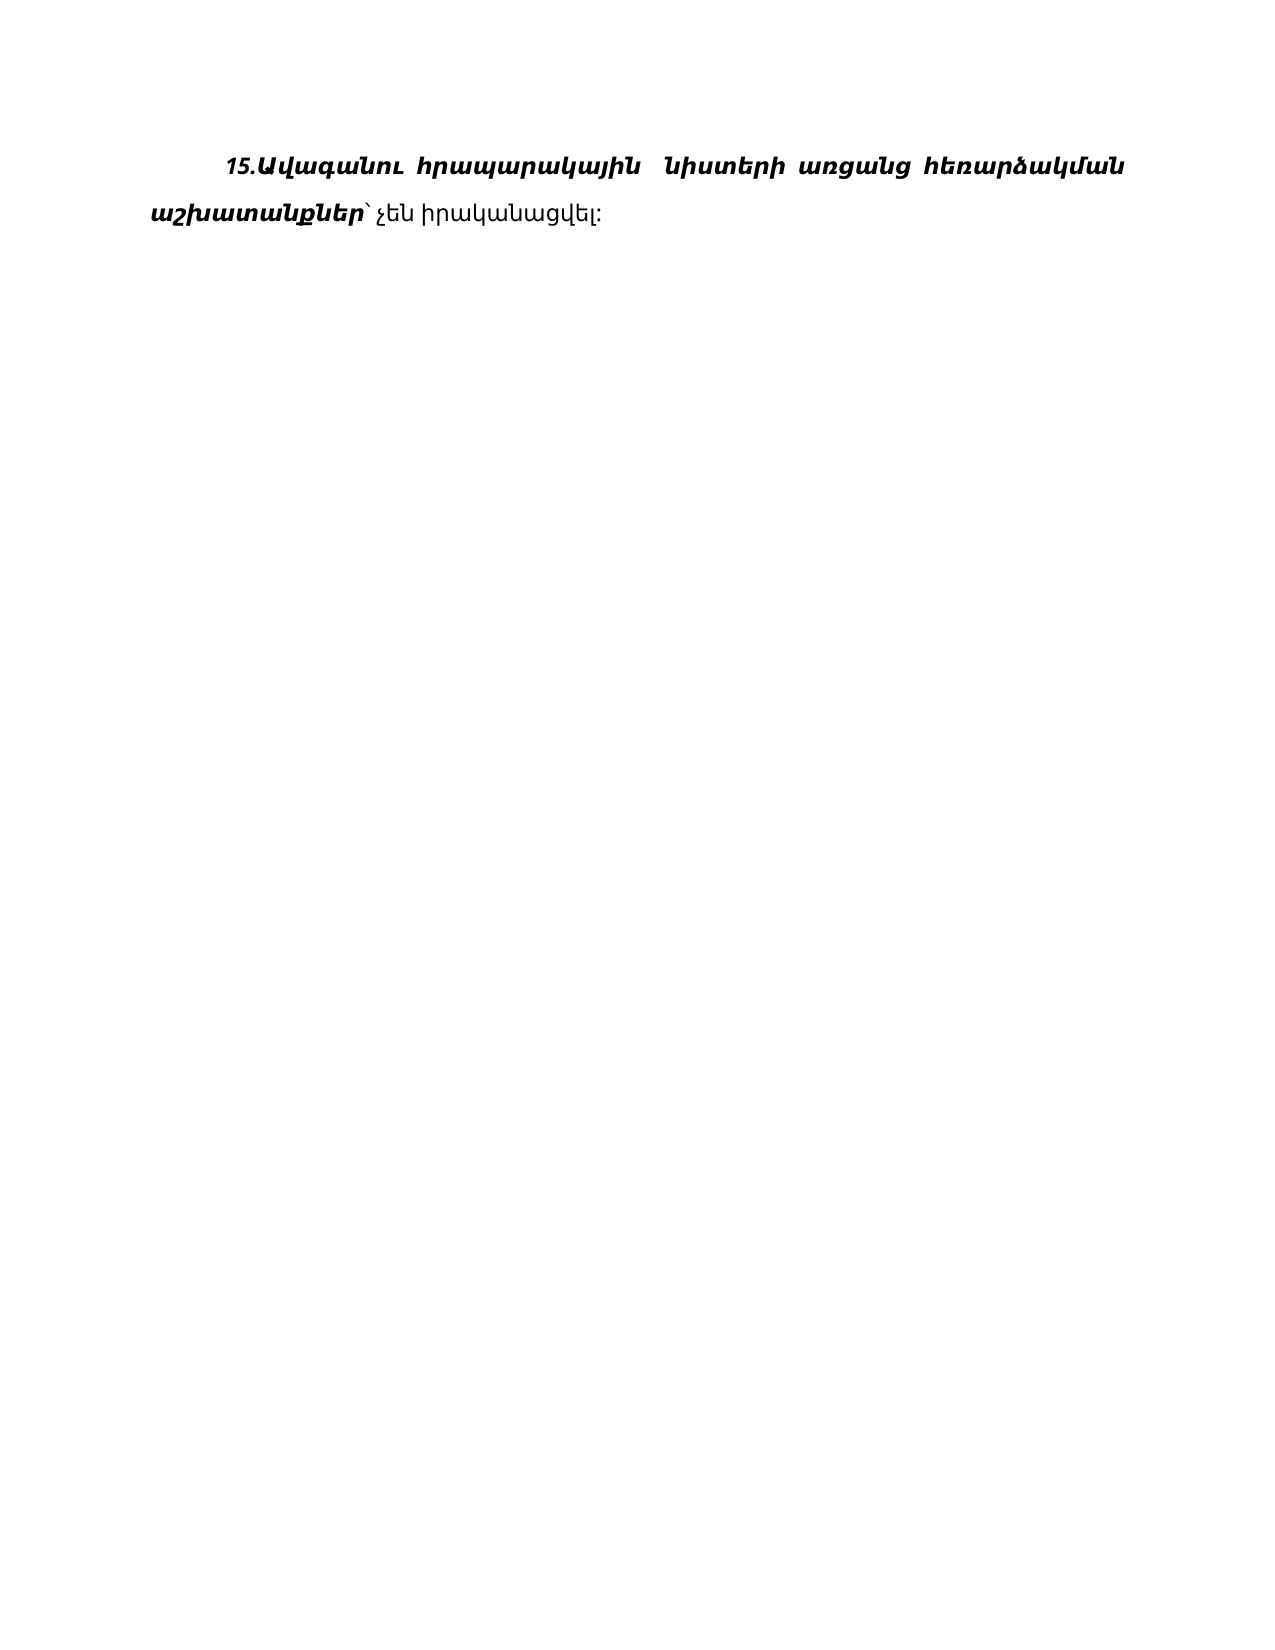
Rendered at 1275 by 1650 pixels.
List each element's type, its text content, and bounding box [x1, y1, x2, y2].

text 15.Ավագանու հրապարակային նիստերի առցանց հեռարձակման աշխատանքներ՝ չեն իրականացվել: [150, 150, 1125, 228]
